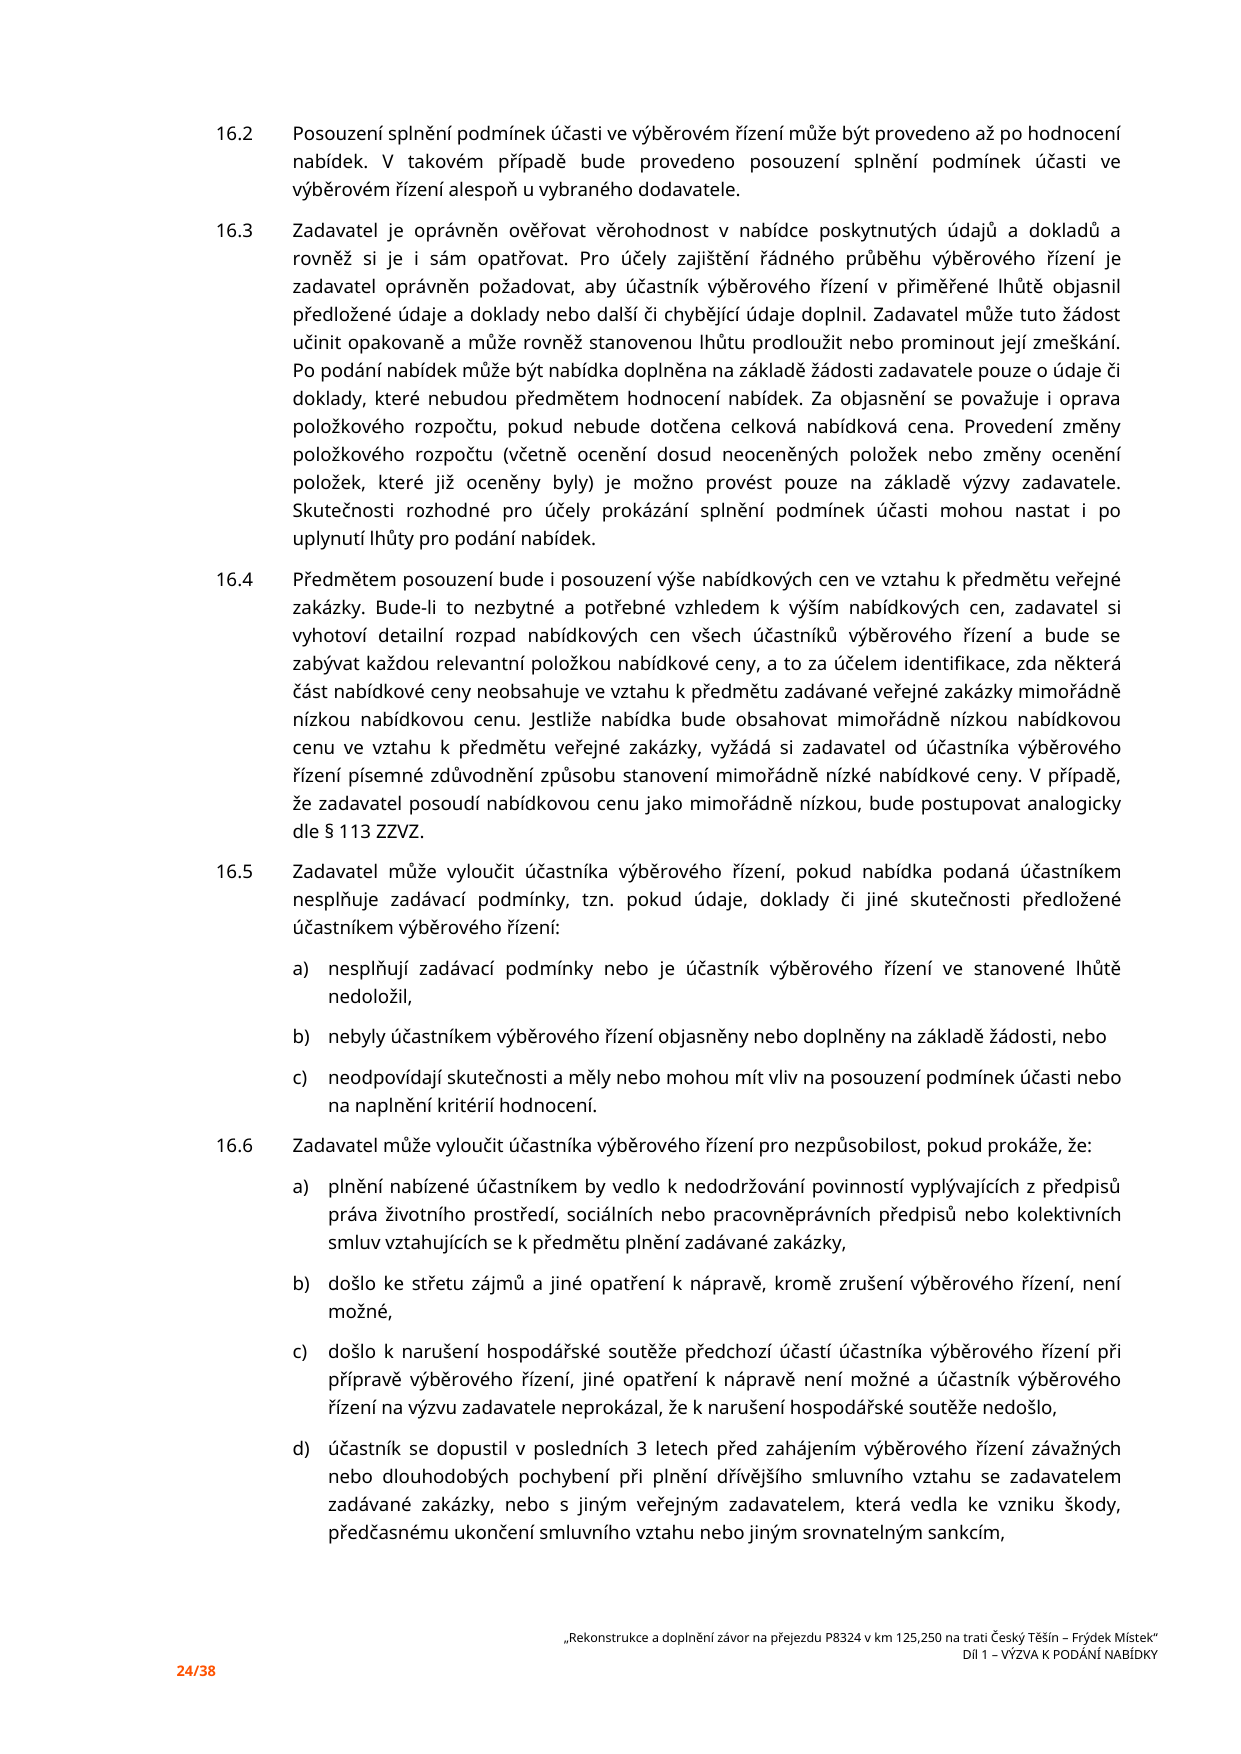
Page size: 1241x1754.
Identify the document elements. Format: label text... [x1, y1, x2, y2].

text Zadavatel může vyloučit účastníka výběrového řízení, pokud nabídka podaná účastníkem nesplňuje zadávací podmínky, tzn. pokud údaje, doklady či jiné skutečnosti předložené účastníkem výběrového řízení: [216, 859, 1122, 940]
list účastník se dopustil v posledních 3 letech před zahájením výběrového řízení závažných nebo dlouhodobých pochybení při plnění dřívějšího smluvního vztahu se zadavatelem zadávané zakázky, nebo s jiným veřejným zadavatelem, která vedla ke vzniku škody, předčasnému ukončení smluvního vztahu nebo jiným srovnatelným sankcím, [292, 1435, 1122, 1544]
text Zadavatel může vyloučit účastníka výběrového řízení pro nezpůsobilost, pokud prokáže, že: [216, 1133, 1122, 1158]
list plnění nabízené účastníkem by vedlo k nedodržování povinností vyplývajících z předpisů práva životního prostředí, sociálních nebo pracovněprávních předpisů nebo kolektivních smluv vztahujících se k předmětu plnění zadávané zakázky, [292, 1173, 1122, 1255]
text Zadavatel je oprávněn ověřovat věrohodnost v nabídce poskytnutých údajů a dokladů a rovněž si je i sám opatřovat. Pro účely zajištění řádného průběhu výběrového řízení je zadavatel oprávněn požadovat, aby účastník výběrového řízení v přiměřené lhůtě objasnil předložené údaje a doklady nebo další či chybějící údaje doplnil. Zadavatel může tuto žádost učinit opakovaně a může rovněž stanovenou lhůtu prodloužit nebo prominout její zmeškání. Po podání nabídek může být nabídka doplněna na základě žádosti zadavatele pouze o údaje či doklady, které nebudou předmětem hodnocení nabídek. Za objasnění se považuje i oprava položkového rozpočtu, pokud nebude dotčena celková nabídková cena. Provedení změny položkového rozpočtu (včetně ocenění dosud neoceněných položek nebo změny ocenění položek, které již oceněny byly) je možno provést pouze na základě výzvy zadavatele. Skutečnosti rozhodné pro účely prokázání splnění podmínek účasti mohou nastat i po uplynutí lhůty pro podání nabídek. [216, 217, 1122, 551]
list došlo k narušení hospodářské soutěže předchozí účastí účastníka výběrového řízení při přípravě výběrového řízení, jiné opatření k nápravě není možné a účastník výběrového řízení na výzvu zadavatele neprokázal, že k narušení hospodářské soutěže nedošlo, [292, 1338, 1122, 1420]
text Předmětem posouzení bude i posouzení výše nabídkových cen ve vztahu k předmětu veřejné zakázky. Bude-li to nezbytné a potřebné vzhledem k výším nabídkových cen, zadavatel si vyhotoví detailní rozpad nabídkových cen všech účastníků výběrového řízení a bude se zabývat každou relevantní položkou nabídkové ceny, a to za účelem identifikace, zda některá část nabídkové ceny neobsahuje ve vztahu k předmětu zadávané veřejné zakázky mimořádně nízkou nabídkovou cenu. Jestliže nabídka bude obsahovat mimořádně nízkou nabídkovou cenu ve vztahu k předmětu veřejné zakázky, vyžádá si zadavatel od účastníka výběrového řízení písemné zdůvodnění způsobu stanovení mimořádně nízké nabídkové ceny. V případě, že zadavatel posoudí nabídkovou cenu jako mimořádně nízkou, bude postupovat analogicky dle § 113 ZZVZ. [216, 566, 1122, 844]
list došlo ke střetu zájmů a jiné opatření k nápravě, kromě zrušení výběrového řízení, není možné, [292, 1270, 1122, 1323]
list neodpovídají skutečnosti a měly nebo mohou mít vliv na posouzení podmínek účasti nebo na naplnění kritérií hodnocení. [292, 1064, 1122, 1118]
list nesplňují zadávací podmínky nebo je účastník výběrového řízení ve stanovené lhůtě nedoložil, [292, 955, 1122, 1009]
text Posouzení splnění podmínek účasti ve výběrovém řízení může být provedeno až po hodnocení nabídek. V takovém případě bude provedeno posouzení splnění podmínek účasti ve výběrovém řízení alespoň u vybraného dodavatele. [216, 121, 1122, 202]
list nebyly účastníkem výběrového řízení objasněny nebo doplněny na základě žádosti, nebo [292, 1024, 1122, 1049]
